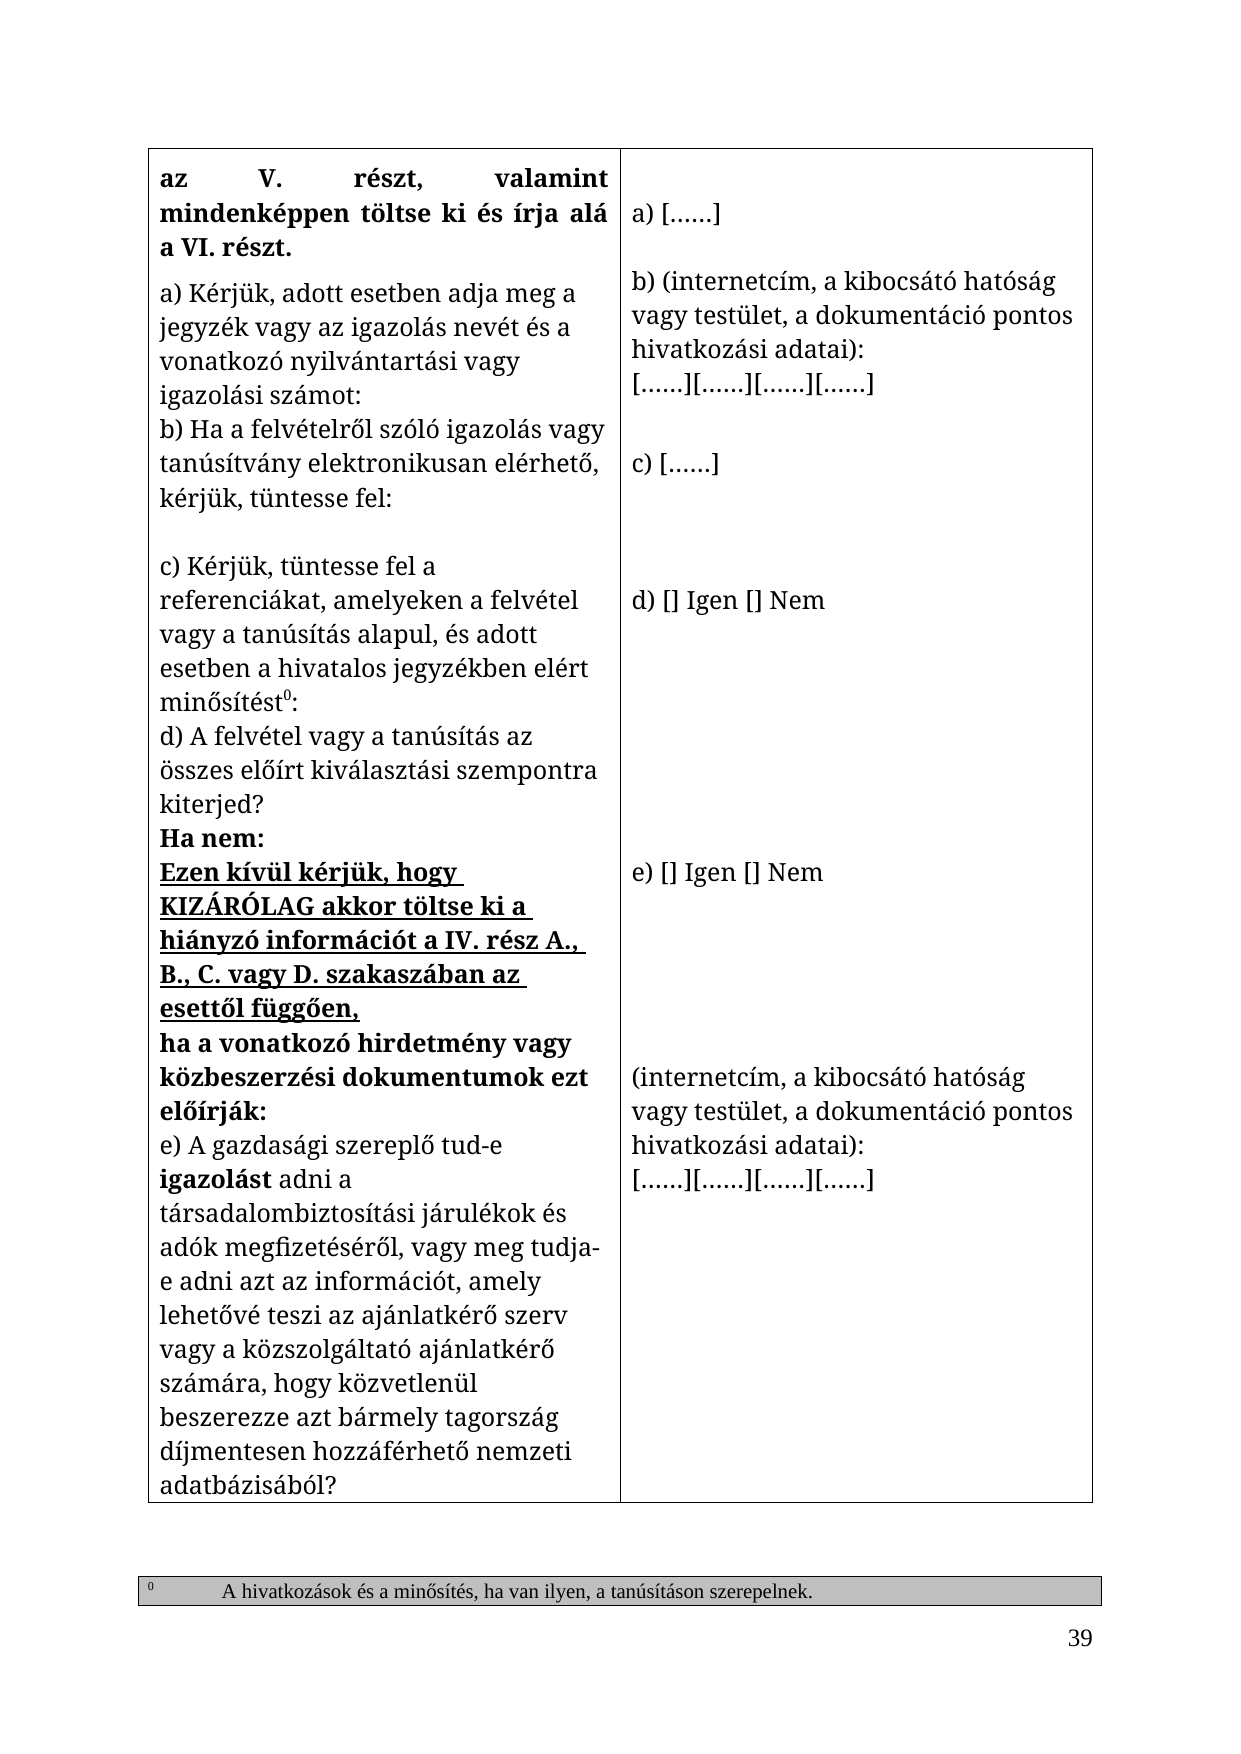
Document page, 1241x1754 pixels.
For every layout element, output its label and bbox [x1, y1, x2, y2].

table_cell [621, 149, 1092, 1502]
table_cell [149, 149, 620, 1502]
